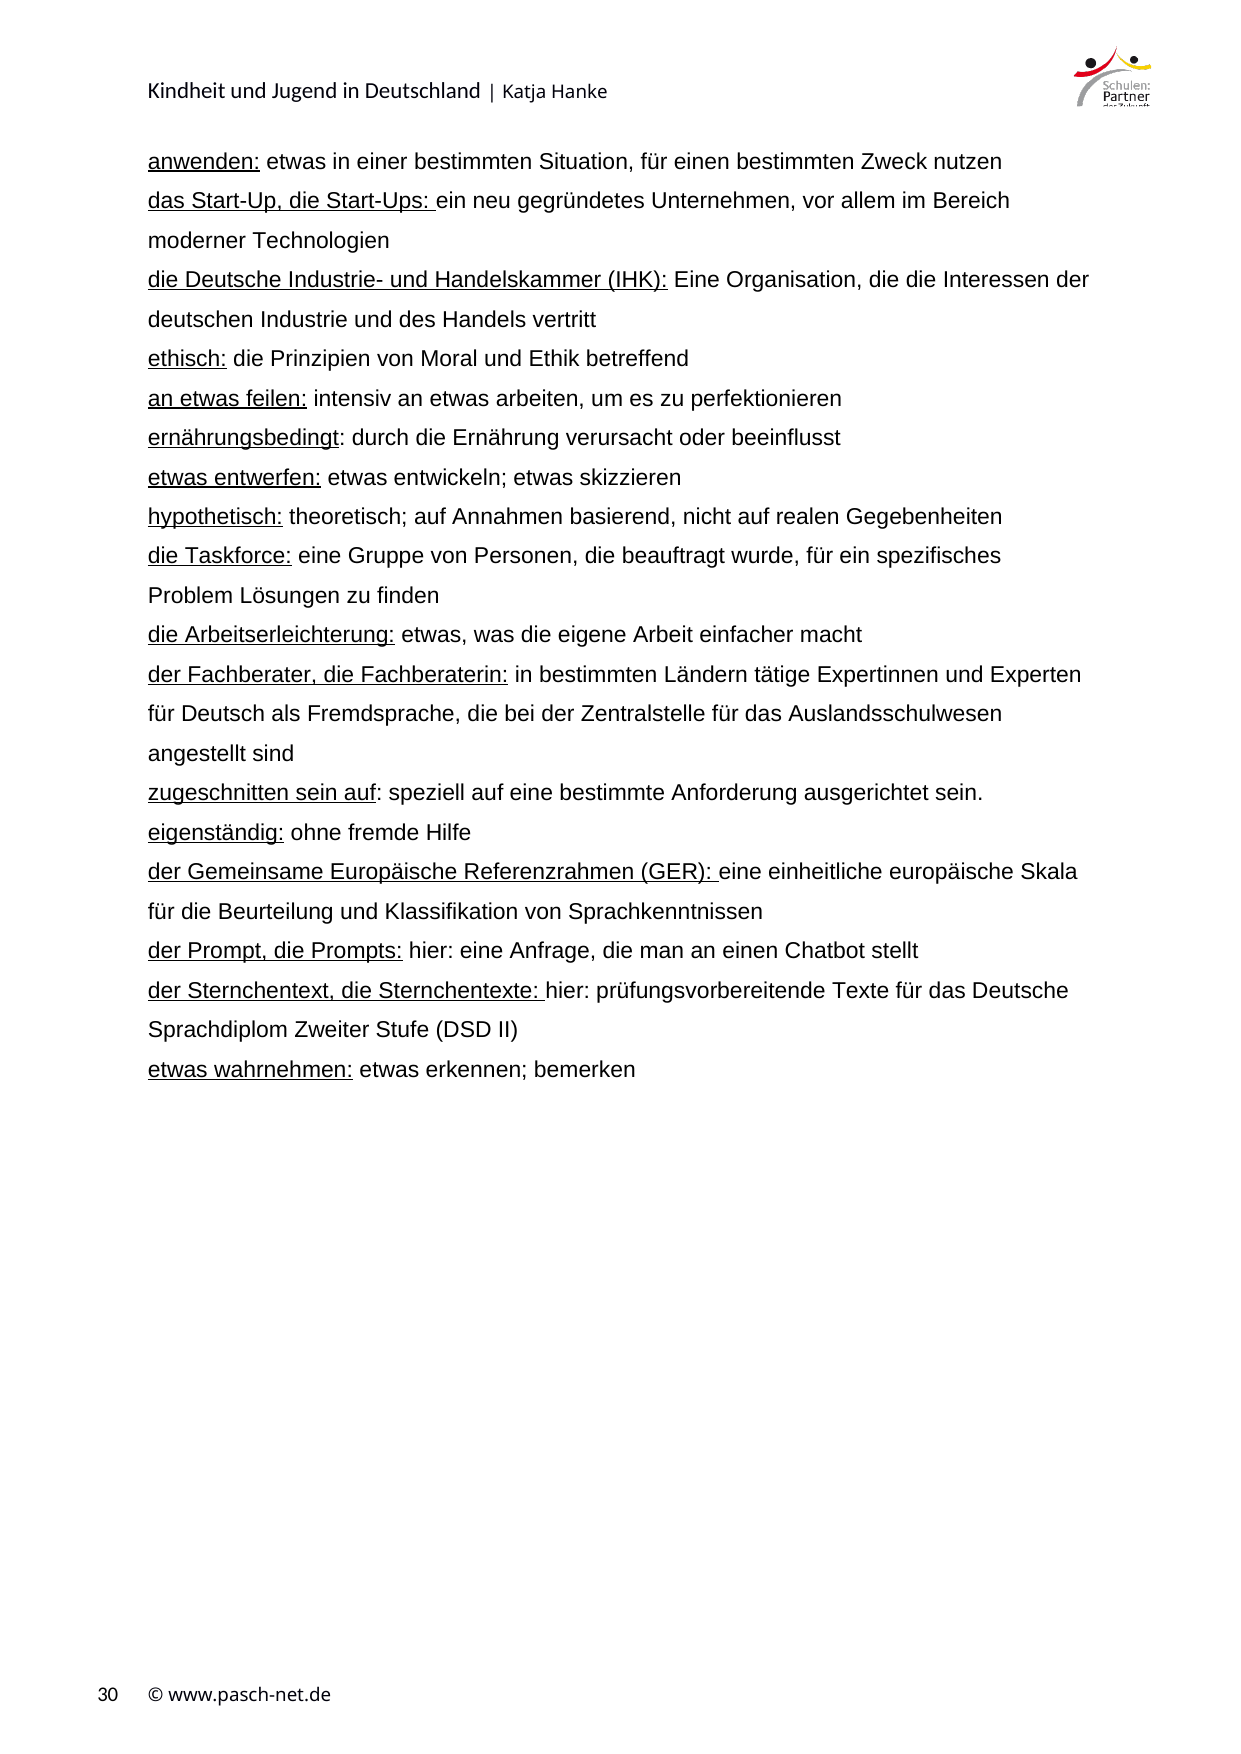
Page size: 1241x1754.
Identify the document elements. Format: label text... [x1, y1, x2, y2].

text der Gemeinsame Europäische Referenzrahmen (GER): eine einheitliche europäische Skala für die Beurteilung und Klassifikation von Sprachkenntnissen [148, 858, 1092, 924]
picture [1072, 46, 1151, 106]
text die Deutsche Industrie- und Handelskammer (IHK): Eine Organisation, die die Interessen der deutschen Industrie und des Handels vertritt [148, 266, 1092, 332]
text ethisch: die Prinzipien von Moral und Ethik betreffend [148, 345, 1092, 371]
text der Sternchentext, die Sternchentexte: hier: prüfungsvorbereitende Texte für das Deutsche Sprachdiplom Zweiter Stufe (DSD II) [148, 977, 1092, 1043]
text die Arbeitserleichterung: etwas, was die eigene Arbeit einfacher macht [148, 621, 1092, 648]
text ernährungsbedingt: durch die Ernährung verursacht oder beeinflusst [148, 424, 1092, 450]
text der Prompt, die Prompts: hier: eine Anfrage, die man an einen Chatbot stellt [148, 937, 1092, 964]
text hypothetisch: theoretisch; auf Annahmen basierend, nicht auf realen Gegebenheiten [148, 503, 1092, 529]
text die Taskforce: eine Gruppe von Personen, die beauftragt wurde, für ein spezifisches Problem Lösungen zu finden [148, 542, 1092, 608]
text der Fachberater, die Fachberaterin: in bestimmten Ländern tätige Expertinnen und Experten für Deutsch als Fremdsprache, die bei der Zentralstelle für das Auslandsschulwesen angestellt sind [148, 661, 1092, 766]
text das Start-Up, die Start-Ups: ein neu gegründetes Unternehmen, vor allem im Bereich moderner Technologien [148, 187, 1092, 253]
text anwenden: etwas in einer bestimmten Situation, für einen bestimmten Zweck nutzen [148, 148, 1092, 174]
text zugeschnitten sein auf: speziell auf eine bestimmte Anforderung ausgerichtet sein. [148, 779, 1092, 806]
text etwas wahrnehmen: etwas erkennen; bemerken [148, 1056, 1092, 1082]
text eigenständig: ohne fremde Hilfe [148, 819, 1092, 845]
text etwas entwerfen: etwas entwickeln; etwas skizzieren [148, 463, 1092, 490]
text an etwas feilen: intensiv an etwas arbeiten, um es zu perfektionieren [148, 384, 1092, 411]
